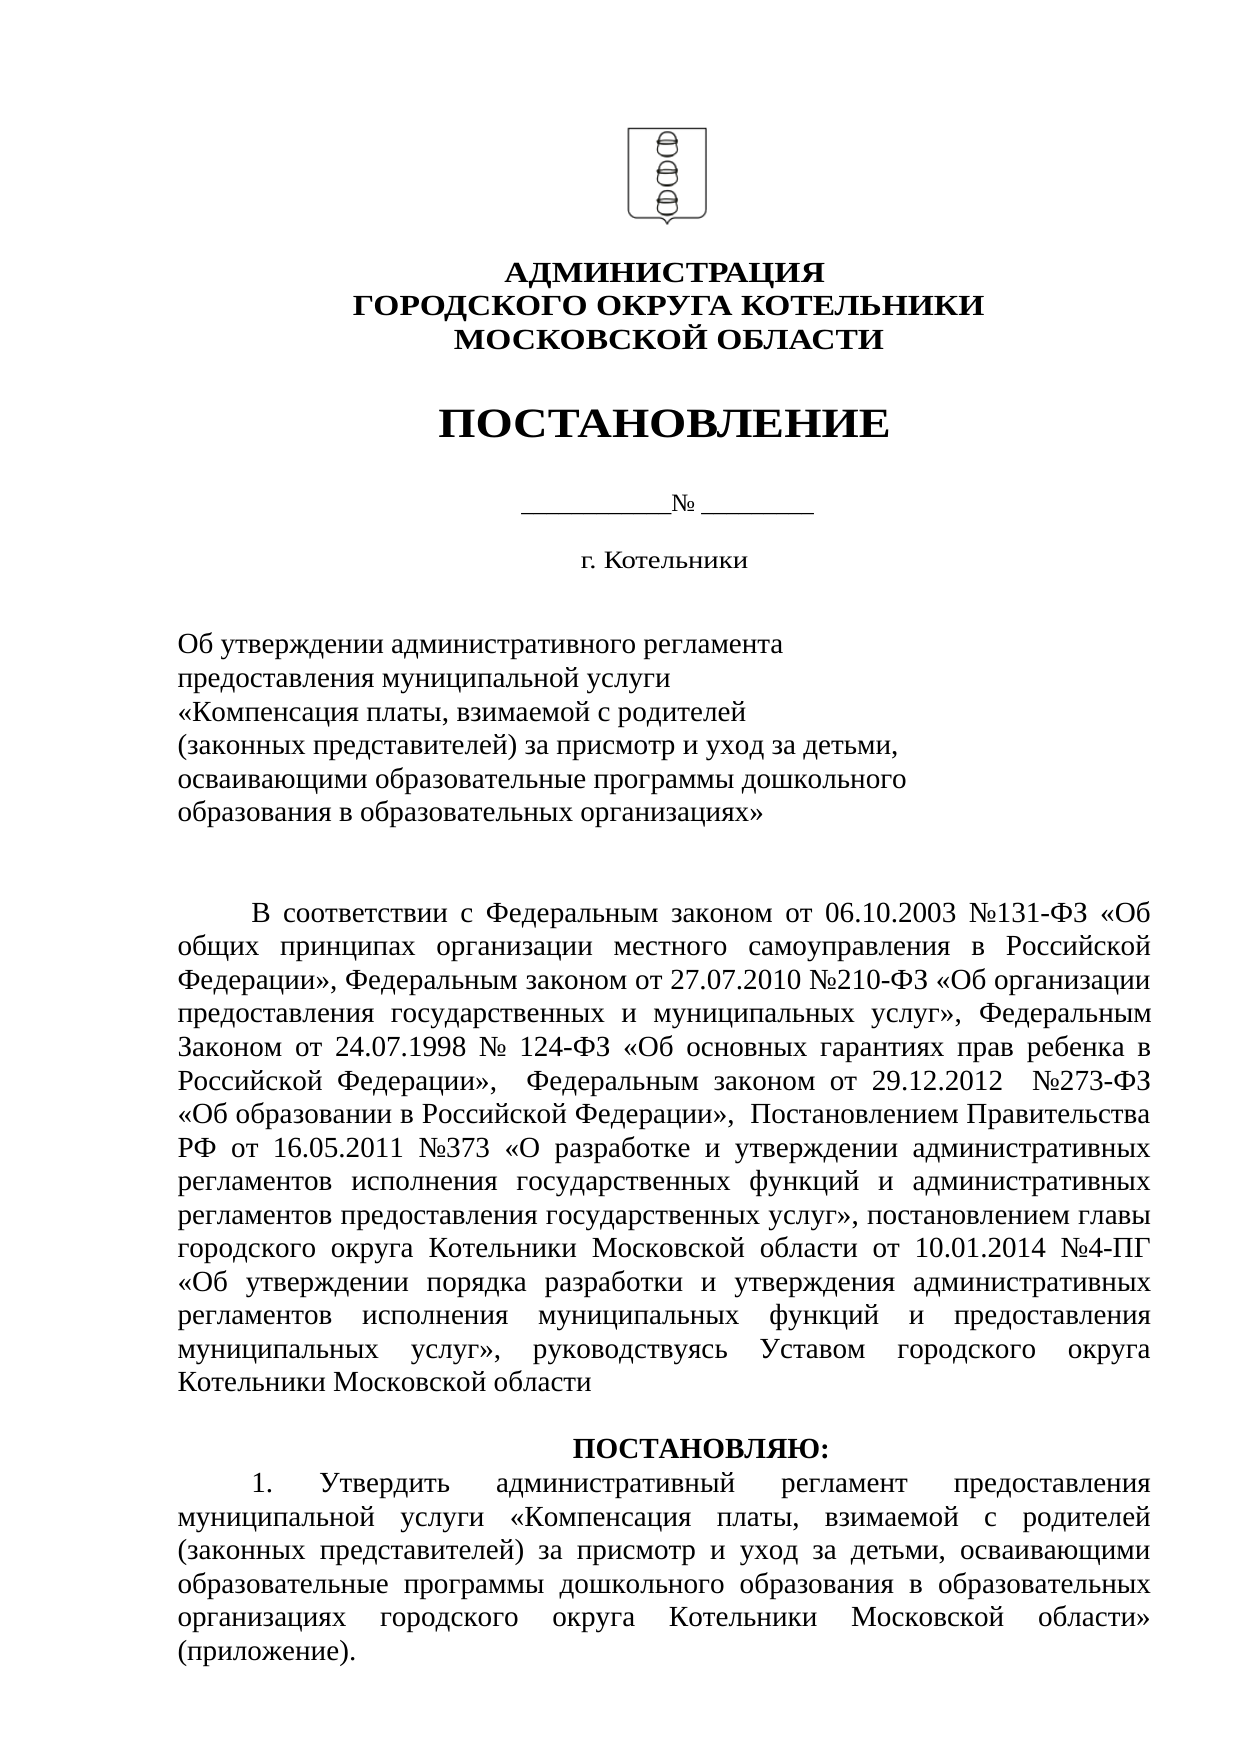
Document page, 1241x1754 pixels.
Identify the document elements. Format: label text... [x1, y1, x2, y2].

text образования в образовательных организациях» [177, 794, 1152, 828]
text г. Котельники [177, 545, 1152, 574]
text В соответствии с Федеральным законом от 06.10.2003 №131-ФЗ «Об общих принципах организации местного самоуправления в Российской Федерации», Федеральным законом от 27.07.2010 №210-ФЗ «Об организации предоставления государственных и муниципальных услуг», Федеральным Законом от 24.07.1998 № 124-ФЗ «Об основных гарантиях прав ребенка в Российской Федерации», Федеральным законом от 29.12.2012 №273-ФЗ «Об образовании в Российской Федерации», Постановлением Правительства РФ от 16.05.2011 №373 «О разработке и утверждении административных регламентов исполнения государственных функций и административных регламентов предоставления государственных услуг», постановлением главы городского округа Котельники Московской области от 10.01.2014 №4-ПГ «Об утверждении порядка разработки и утверждения административных регламентов исполнения муниципальных функций и предоставления муниципальных услуг», руководствуясь Уставом городского округа Котельники Московской области [177, 895, 1152, 1398]
text ПОСТАНОВЛЕНИЕ [177, 398, 1152, 446]
text ПОСТАНОВЛЯЮ: [177, 1432, 1152, 1465]
text 1. Утвердить административный регламент предоставления муниципальной услуги «Компенсация платы, взимаемой с родителей (законных представителей) за присмотр и уход за детьми, осваивающими образовательные программы дошкольного образования в образовательных организациях городского округа Котельники Московской области» (приложение). [177, 1465, 1152, 1666]
text ____________№ _________ [177, 488, 1152, 516]
text АДМИНИСТРАЦИЯ ГОРОДСКОГО ОКРУГА КОТЕЛЬНИКИ МОСКОВСКОЙ ОБЛАСТИ [177, 255, 1152, 355]
text (законных представителей) за присмотр и уход за детьми, [177, 727, 1152, 761]
text предоставления муниципальной услуги [177, 660, 1152, 694]
text «Компенсация платы, взимаемой с родителей [177, 694, 1152, 727]
picture [626, 122, 709, 226]
text осваивающими образовательные программы дошкольного [177, 761, 1152, 794]
text Об утверждении административного регламента [177, 627, 1152, 660]
